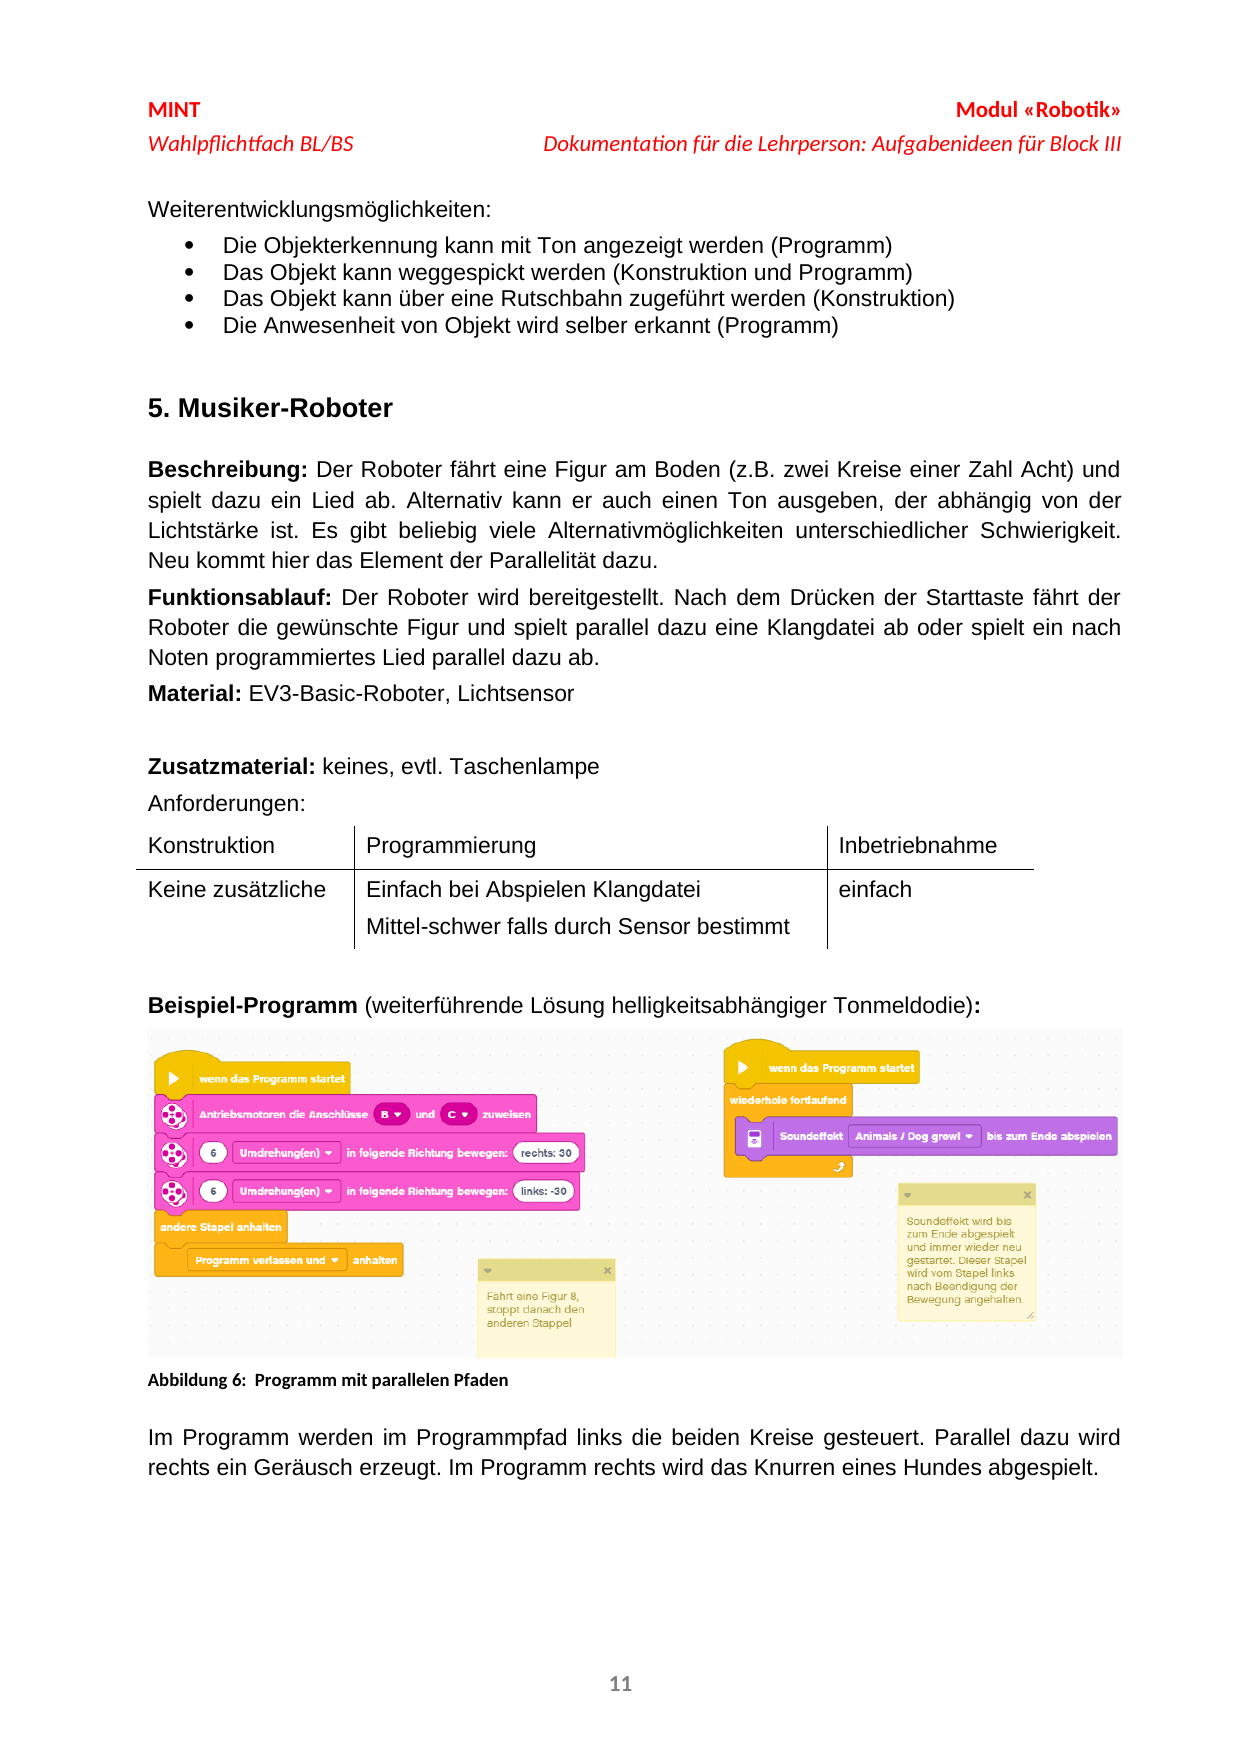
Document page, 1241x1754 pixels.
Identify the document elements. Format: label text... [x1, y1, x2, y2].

table_cell einfach [828, 870, 1034, 949]
text Funktionsablauf: Der Roboter wird bereitgestellt. Nach dem Drücken der Starttaste fährt der Roboter die gewünschte Figur und spielt parallel dazu eine Klangdatei ab oder spielt ein nach Noten programmiertes Lied parallel dazu ab. [148, 583, 1122, 670]
picture [147, 1028, 1123, 1358]
text Beispiel-Programm (weiterführende Lösung helligkeitsabhängiger Tonmeldodie): [148, 992, 1122, 1018]
text Im Programm werden im Programmpfad links die beiden Kreise gesteuert. Parallel dazu wird rechts ein Geräusch erzeugt. Im Programm rechts wird das Knurren eines Hundes abgespielt. [148, 1424, 1122, 1480]
table_cell Einfach bei Abspielen Klangdatei Mittel-schwer falls durch Sensor bestimmt [355, 870, 827, 949]
text Zusatzmaterial: keines, evtl. Taschenlampe [148, 753, 1122, 780]
text Material: EV3-Basic-Roboter, Lichtsensor [148, 680, 1122, 707]
list Die Objekterkennung kann mit Ton angezeigt werden (Programm) [185, 232, 1122, 259]
table_header Programmierung [355, 826, 827, 869]
list Das Objekt kann über eine Rutschbahn zugeführt werden (Konstruktion) [185, 285, 1122, 312]
text Beschreibung: Der Roboter fährt eine Figur am Boden (z.B. zwei Kreise einer Zahl Acht) und spielt dazu ein Lied ab. Alternativ kann er auch einen Ton ausgeben, der abhängig von der Lichtstärke ist. Es gibt beliebig viele Alternativmöglichkeiten unterschiedlicher Schwierigkeit. Neu kommt hier das Element der Parallelität dazu. [148, 456, 1122, 573]
text Weiterentwicklungsmöglichkeiten: [148, 196, 1122, 222]
table_header Konstruktion [136, 826, 354, 869]
list Die Anwesenheit von Objekt wird selber erkannt (Programm) [185, 312, 1122, 338]
subtitle 5. Musiker-Roboter [148, 392, 1122, 424]
table_header Inbetriebnahme [828, 826, 1034, 869]
table_cell Keine zusätzliche [136, 870, 354, 949]
text Anforderungen: [148, 790, 1122, 816]
list Das Objekt kann weggespickt werden (Konstruktion und Programm) [185, 259, 1122, 285]
text Abbildung 6: Programm mit parallelen Pfaden [148, 1368, 1122, 1391]
